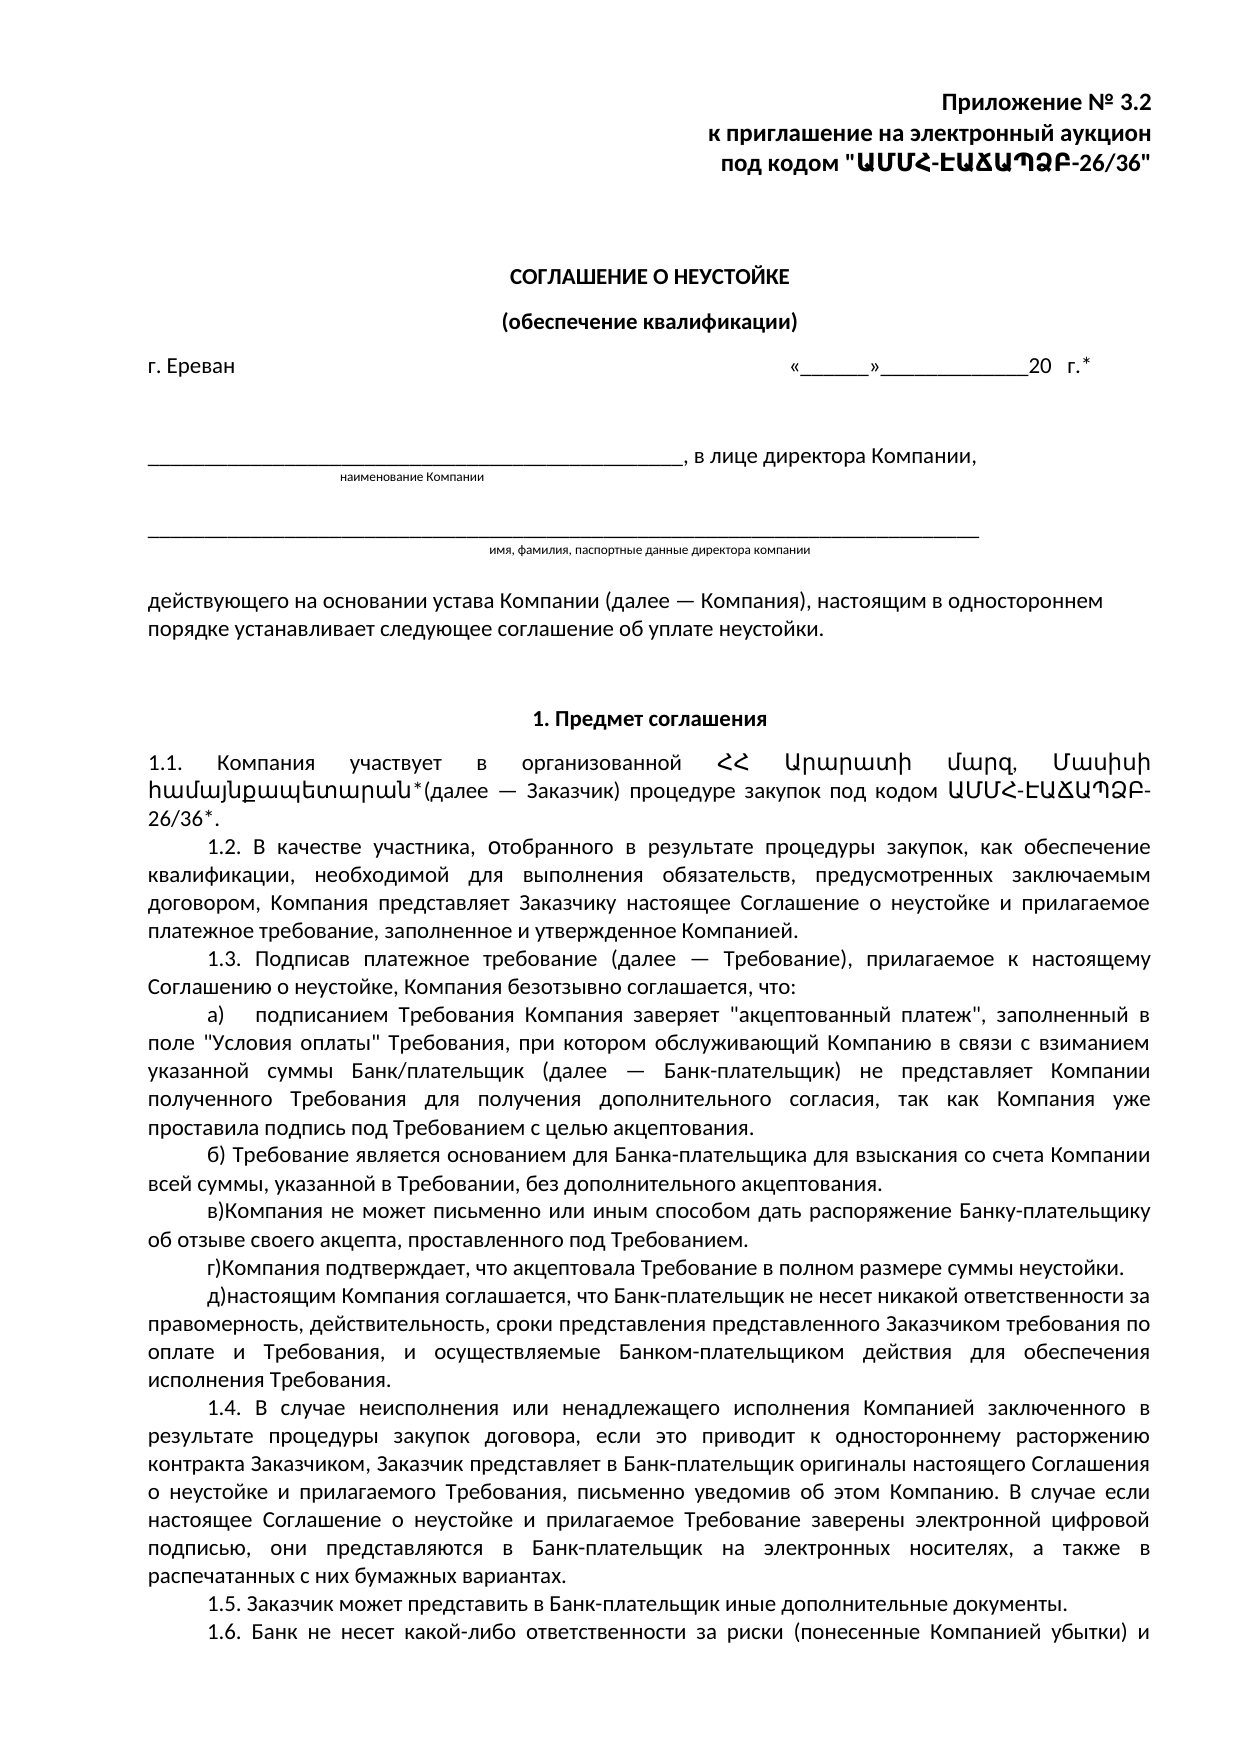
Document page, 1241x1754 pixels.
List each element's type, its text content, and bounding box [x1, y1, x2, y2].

text в)Компания не может письменно или иным способом дать распоряжение Банку-плательщику об отзыве своего акцепта, проставленного под Требованием. [148, 1197, 1152, 1253]
text _________________________________________________________________________ [148, 513, 1152, 542]
text имя, фамилия, паспортные данные директора компании [148, 542, 1152, 569]
text 1. Предмет соглашения [148, 704, 1152, 732]
table_header г. Ереван [136, 351, 635, 396]
text к приглашение на электронный аукцион [177, 117, 1152, 147]
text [148, 1617, 1152, 1645]
text СОГЛАШЕНИЕ О НЕУСТОЙКЕ [148, 262, 1152, 290]
text б) Требование является основанием для Банка-плательщика для взыскания со счета Компании всей суммы, указанной в Требовании, без дополнительного акцептования. [148, 1141, 1152, 1197]
text д)настоящим Компания соглашается, что Банк-плательщик не несет никакой ответственности за правомерность, действительность, сроки представления представленного Заказчиком требования по оплате и Требования, и осуществляемые Банком-плательщиком действия для обеспечения исполнения Требования. [148, 1281, 1152, 1393]
text 1.2. В качестве участника, օтобранного в результате процедуры закупок, как обеспечение квалификации, необходимой для выполнения обязательств, предусмотренных заключаемым договором, Kомпания представляет Заказчику настоящее Соглашение о неустойке и прилагаемое платежное требование, заполненное и утвержденное Компанией. [148, 832, 1152, 944]
text 1.4. В случае неисполнения или ненадлежащего исполнения Компанией заключенного в результате процедуры закупок договора, если это приводит к одностороннему расторжению контракта Заказчиком, Заказчик представляет в Банк-плательщик оригиналы настоящего Соглашения о неустойке и прилагаемого Требования, письменно уведомив об этом Компанию. В случае если настоящее Соглашение о неустойке и прилагаемое Требование заверены электронной цифровой подписью, они представляются в Банк-плательщик на электронных носителях, а также в распечатанных с них бумажных вариантах. [148, 1393, 1152, 1589]
text наименование Компании [340, 469, 1152, 497]
text порядке устанавливает следующее соглашение об уплате неустойки. [148, 614, 1152, 642]
text под кодом "ԱՄՄՀ-ԷԱՃԱՊՁԲ-26/36" [177, 147, 1152, 178]
text а) подписанием Требования Компания заверяет "акцептованный платеж", заполненный в поле "Условия оплаты" Требования, при котором обслуживающий Компанию в связи с взиманием указанной суммы Банк/плательщик (далее — Банк-плательщик) не представляет Компании полученного Требования для получения дополнительного согласия, так как Компания уже проставила подпись под Требованием с целью акцептования. [148, 1001, 1152, 1141]
text _______________________________________________, в лице директора Компании, [148, 441, 1152, 469]
text г)Компания подтверждает, что акцептовала Требование в полном размере суммы неустойки. [148, 1253, 1152, 1281]
text действующего на основании устава Компании (далее — Компания), настоящим в одностороннем [148, 586, 1152, 614]
text Приложение № 3.2 [148, 86, 1152, 117]
text 1.3. Подписав платежное требование (далее — Требование), прилагаемое к настоящему Соглашению о неустойке, Компания безотзывно соглашается, что: [148, 944, 1152, 1001]
table_header «______»_____________20 г.* [635, 351, 1104, 396]
text 1.5. Заказчик может представить в Банк-плательщик иные дополнительные документы. [148, 1589, 1152, 1617]
text 1.1. Компания участвует в организованной ՀՀ Արարատի մարզ, Մասիսի համայնքապետարան*(далее — Заказчик) процедуре закупок под кодом ԱՄՄՀ-ԷԱՃԱՊՁԲ-26/36*. [148, 748, 1152, 832]
text (обеспечение квалификации) [148, 307, 1152, 335]
